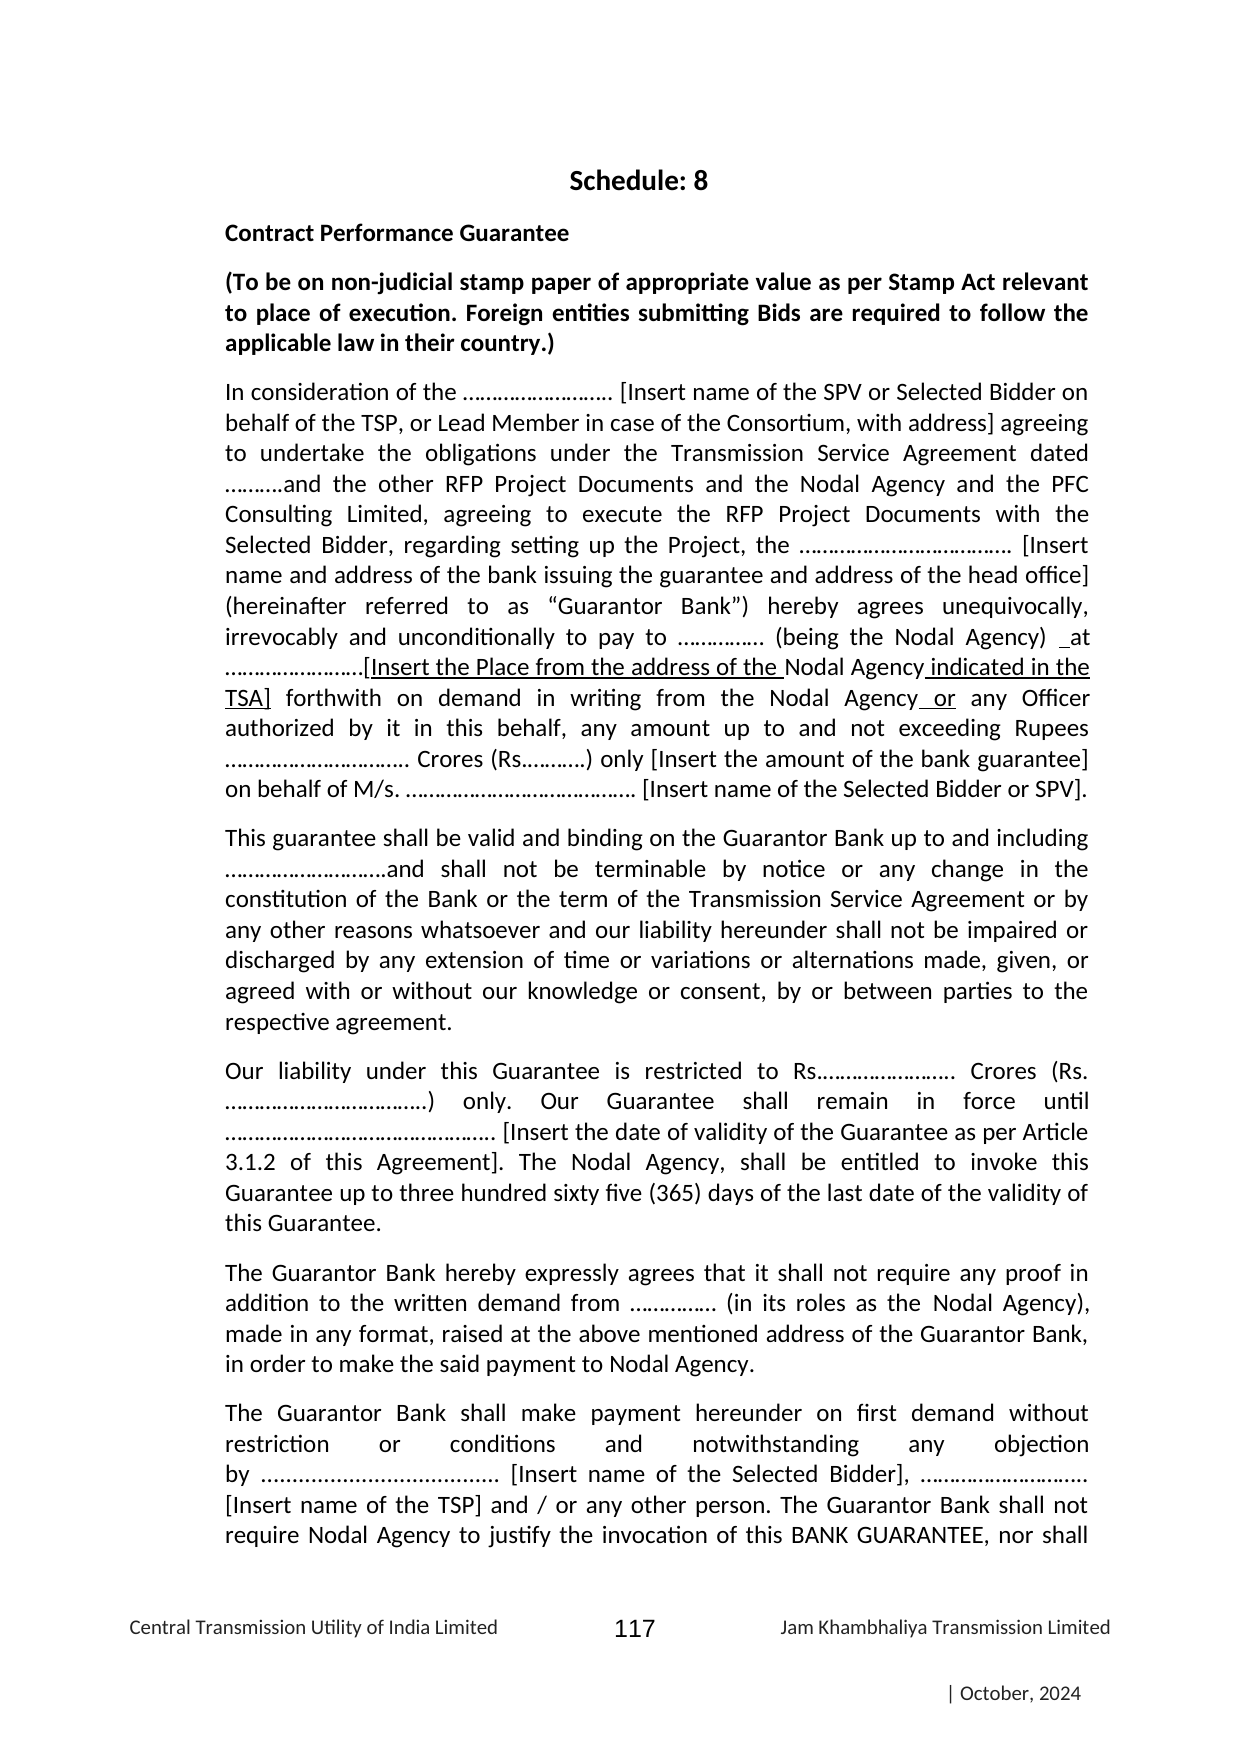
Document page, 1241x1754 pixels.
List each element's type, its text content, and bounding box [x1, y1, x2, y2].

text Schedule: 8 [187, 162, 1090, 198]
text In consideration of the …………………….. [Insert name of the SPV or Selected Bidder on behalf of the TSP, or Lead Member in case of the Consortium, with address] agreeing to undertake the obligations under the Transmission Service Agreement dated ……….and the other RFP Project Documents and the Nodal Agency and the PFC Consulting Limited, agreeing to execute the RFP Project Documents with the Selected Bidder, regarding setting up the Project, the ………………………………. [Insert name and address of the bank issuing the guarantee and address of the head office] (hereinafter referred to as “Guarantor Bank”) hereby agrees unequivocally, irrevocably and unconditionally to pay to …………… (being the Nodal Agency) at ……………………[Insert the Place from the address of the Nodal Agency indicated in the TSA] forthwith on demand in writing from the Nodal Agency or any Officer authorized by it in this behalf, any amount up to and not exceeding Rupees ………………………….. Crores (Rs.……….) only [Insert the amount of the bank guarantee] on behalf of M/s. …………………………………. [Insert name of the Selected Bidder or SPV]. [225, 376, 1090, 804]
text Contract Performance Guarantee [225, 217, 1090, 247]
text The Guarantor Bank hereby expressly agrees that it shall not require any proof in addition to the written demand from …………… (in its roles as the Nodal Agency), made in any format, raised at the above mentioned address of the Guarantor Bank, in order to make the said payment to Nodal Agency. [225, 1257, 1090, 1379]
text (To be on non-judicial stamp paper of appropriate value as per Stamp Act relevant to place of execution. Foreign entities submitting Bids are required to follow the applicable law in their country.) [225, 266, 1090, 358]
text Our liability under this Guarantee is restricted to Rs.………………….. Crores (Rs.……………………………..) only. Our Guarantee shall remain in force until ……………………………………….. [Insert the date of validity of the Guarantee as per Article 3.1.2 of this Agreement]. The Nodal Agency, shall be entitled to invoke this Guarantee up to three hundred sixty five (365) days of the last date of the validity of this Guarantee. [225, 1055, 1090, 1238]
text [225, 1398, 1090, 1550]
text This guarantee shall be valid and binding on the Guarantor Bank up to and including ……………………….and shall not be terminable by notice or any change in the constitution of the Bank or the term of the Transmission Service Agreement or by any other reasons whatsoever and our liability hereunder shall not be impaired or discharged by any extension of time or variations or alternations made, given, or agreed with or without our knowledge or consent, by or between parties to the respective agreement. [225, 822, 1090, 1036]
